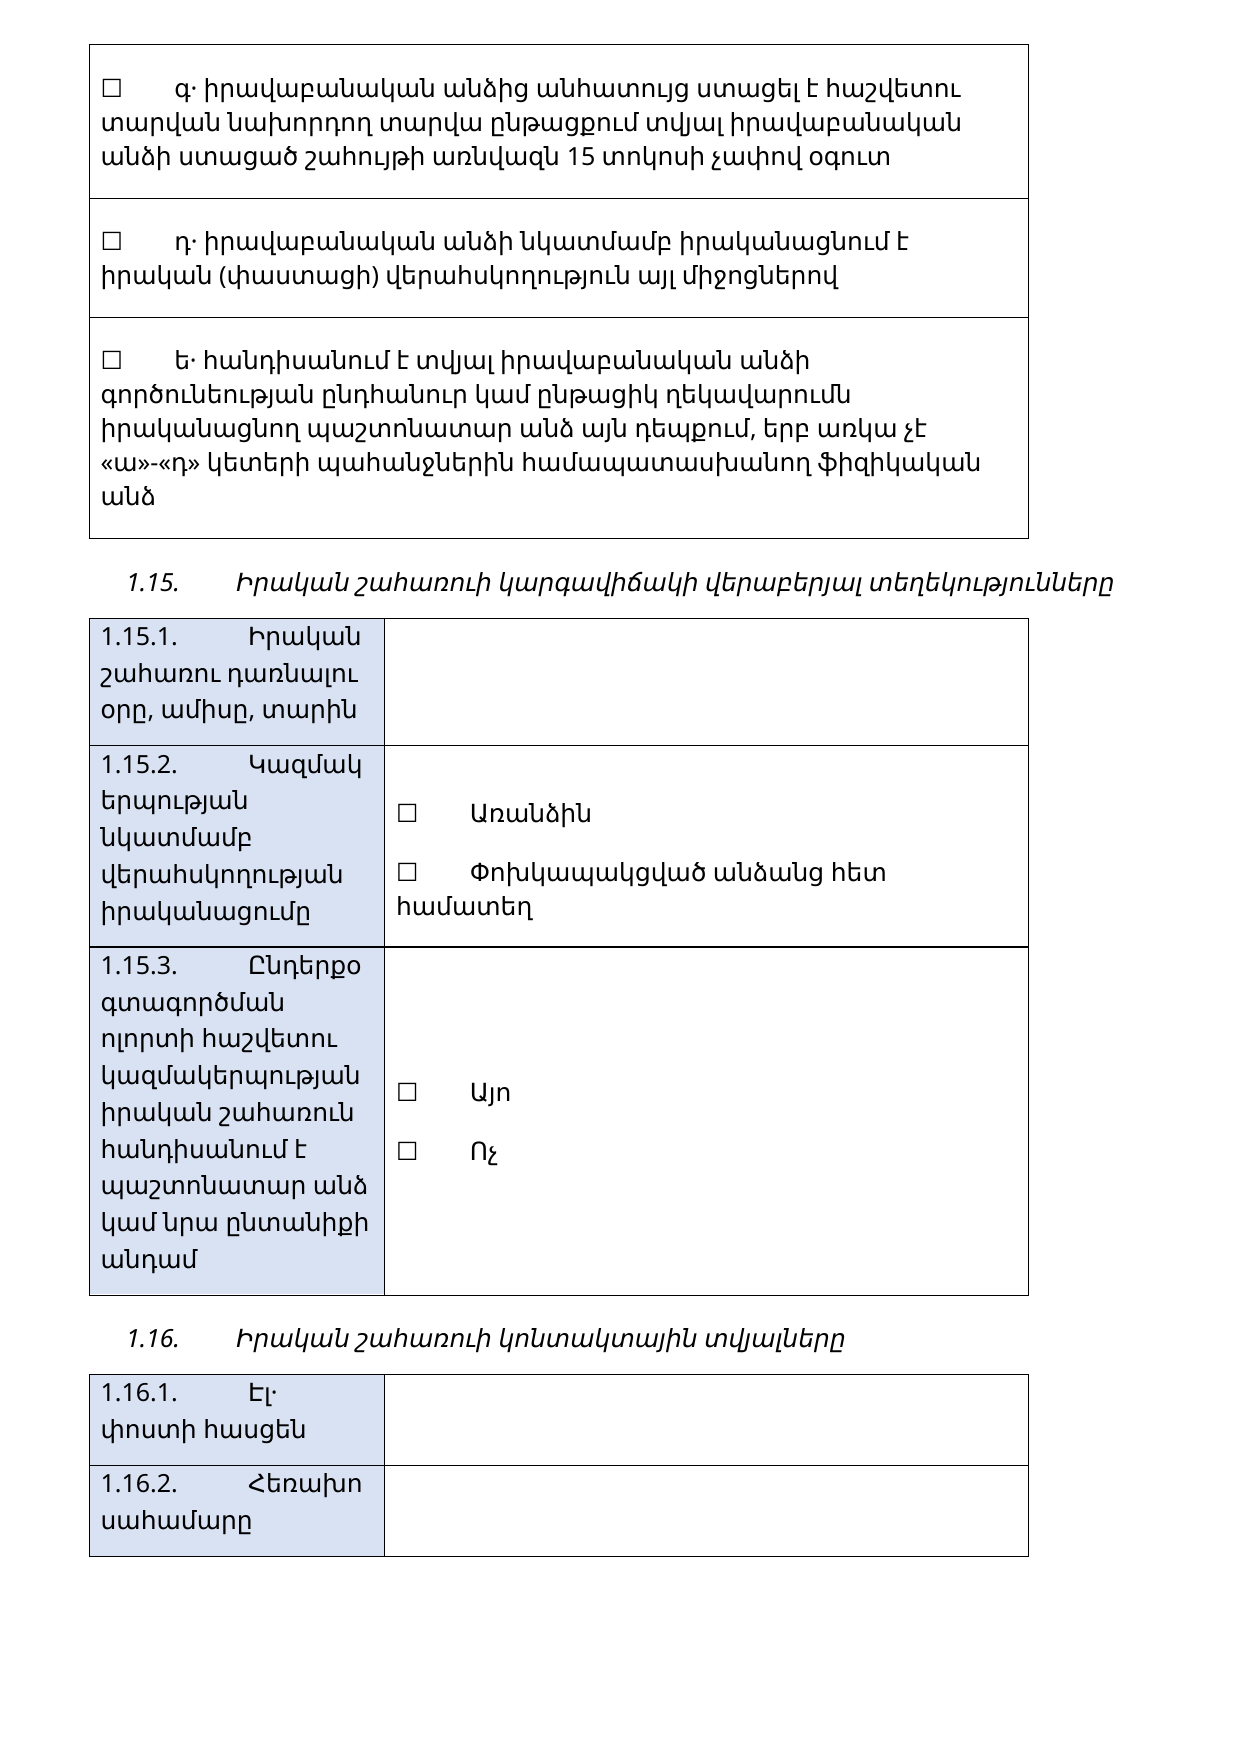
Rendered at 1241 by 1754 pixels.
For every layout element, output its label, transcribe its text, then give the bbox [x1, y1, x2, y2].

table_cell ☐ Այո ☐ Ոչ [385, 948, 1028, 1294]
table_header [385, 619, 1028, 745]
table_cell Հեռախոսահամարը [90, 1466, 384, 1556]
table_cell Կազմակերպության նկատմամբ վերահսկողության իրականացումը [90, 746, 384, 946]
list Իրական շահառուի կոնտակտային տվյալները [126, 1321, 1153, 1355]
table_cell ☐ Առանձին ☐ Փոխկապակցված անձանց հետ համատեղ [385, 746, 1028, 946]
table_cell [385, 1466, 1028, 1556]
table_header Էլ․ փոստի հասցեն [90, 1375, 384, 1465]
table_header [385, 1375, 1028, 1465]
table_cell ☐ գ․ իրավաբանական անձից անհատույց ստացել է հաշվետու տարվան նախորդող տարվա ընթացքում տվյալ իրավաբանական անձի ստացած շահույթի առնվազն 15 տոկոսի չափով օգուտ [90, 45, 1028, 198]
table_cell ☐ դ․ իրավաբանական անձի նկատմամբ իրականացնում է իրական (փաստացի) վերահսկողություն այլ միջոցներով [90, 199, 1028, 317]
table_cell ☐ ե․ հանդիսանում է տվյալ իրավաբանական անձի գործունեության ընդհանուր կամ ընթացիկ ղեկավարումն իրականացնող պաշտոնատար անձ այն դեպքում, երբ առկա չէ «ա»-«դ» կետերի պահանջներին համապատասխանող ֆիզիկական անձ [90, 318, 1028, 538]
list Իրական շահառուի կարգավիճակի վերաբերյալ տեղեկությունները [126, 564, 1153, 598]
table_header Իրական շահառու դառնալու օրը, ամիսը, տարին [90, 619, 384, 745]
table_cell Ընդերքօգտագործման ոլորտի հաշվետու կազմակերպության իրական շահառուն հանդիսանում է պաշտոնատար անձ կամ նրա ընտանիքի անդամ [90, 948, 384, 1294]
